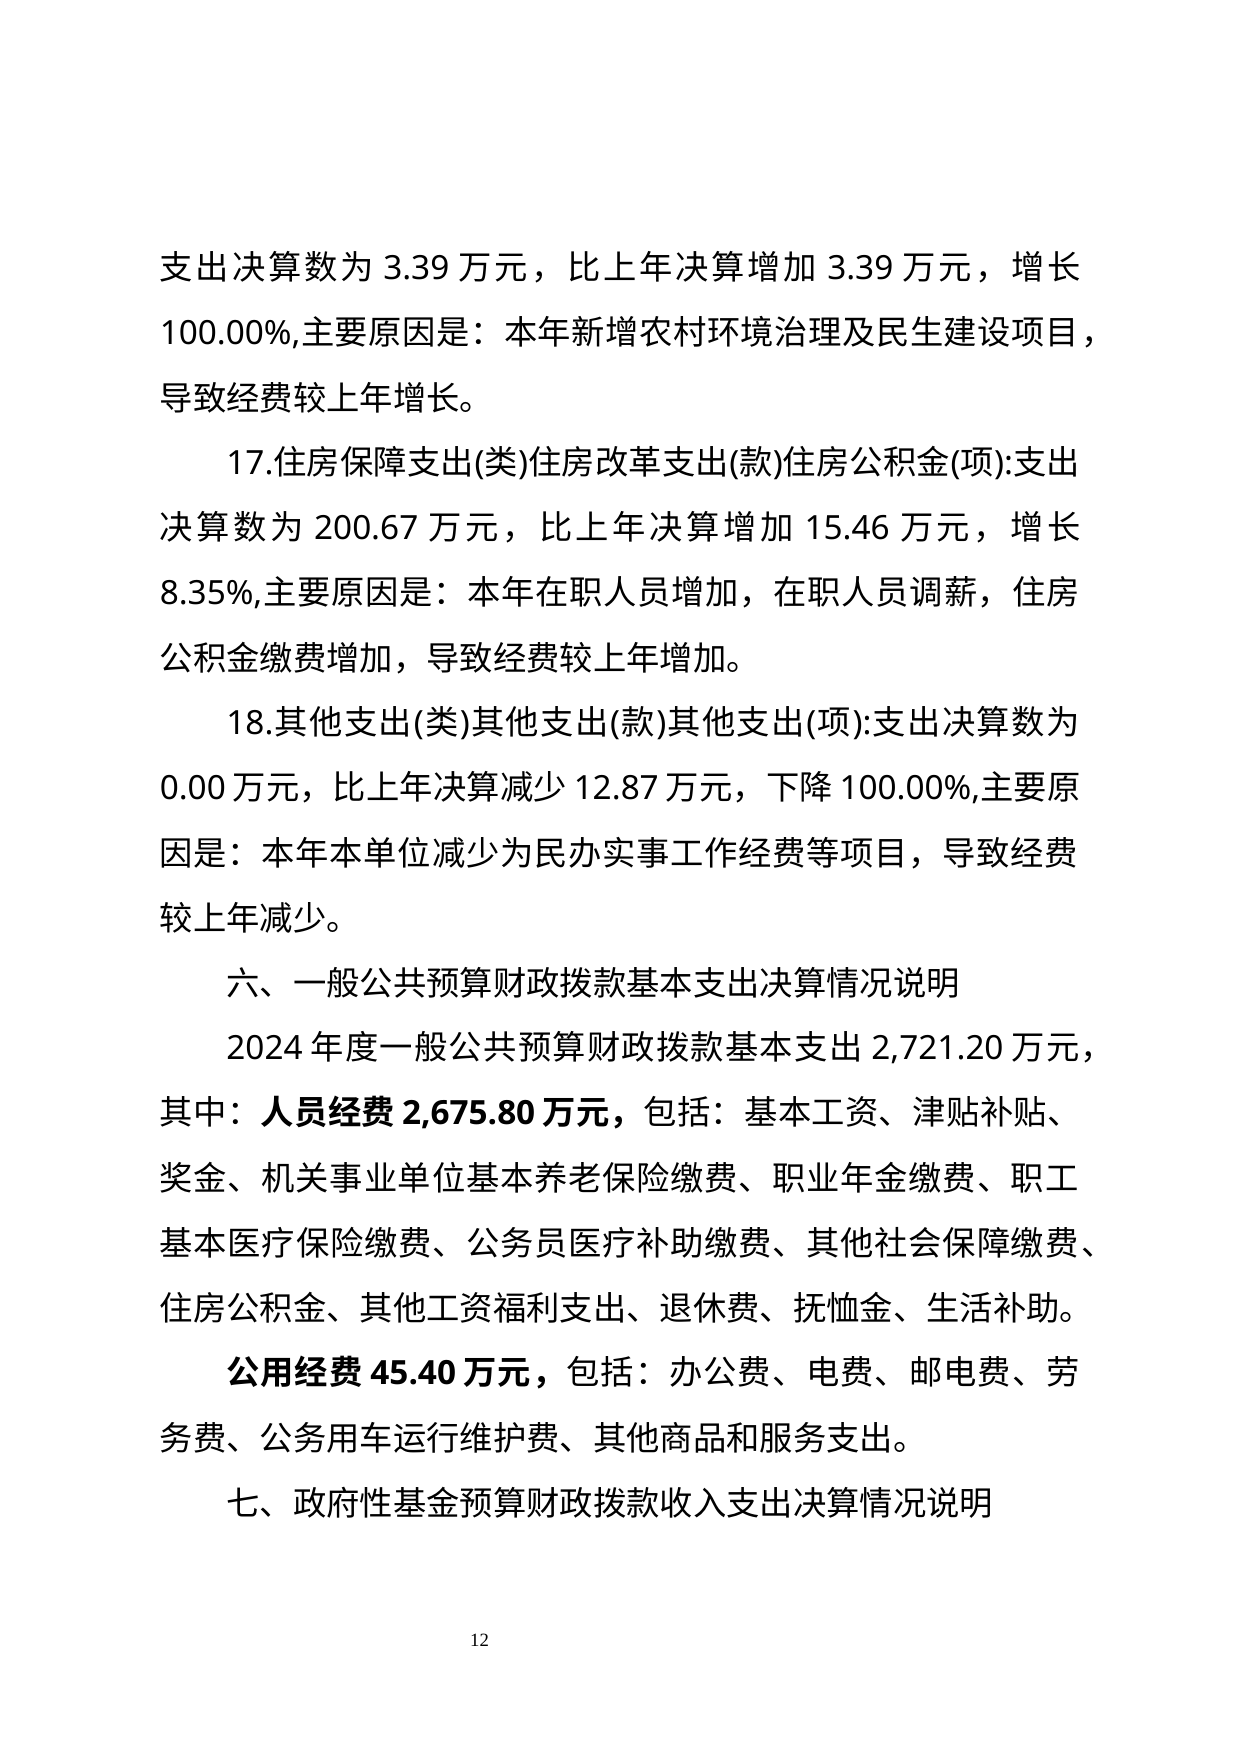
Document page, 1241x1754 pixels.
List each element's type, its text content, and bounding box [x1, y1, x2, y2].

text 六、一般公共预算财政拨款基本支出决算情况说明 [159, 948, 1081, 1013]
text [159, 233, 1081, 428]
text 17.住房保障支出(类)住房改革支出(款)住房公积金(项):支出决算数为200.67万元，比上年决算增加15.46万元，增长8.35%,主要原因是：本年在职人员增加，在职人员调薪，住房公积金缴费增加，导致经费较上年增加。 [159, 428, 1081, 688]
text 公用经费45.40万元，包括：办公费、电费、邮电费、劳务费、公务用车运行维护费、其他商品和服务支出。 [159, 1338, 1081, 1468]
text 2024年度一般公共预算财政拨款基本支出2,721.20万元，其中：人员经费2,675.80万元，包括：基本工资、津贴补贴、奖金、机关事业单位基本养老保险缴费、职业年金缴费、职工基本医疗保险缴费、公务员医疗补助缴费、其他社会保障缴费、住房公积金、其他工资福利支出、退休费、抚恤金、生活补助。 [159, 1013, 1081, 1338]
text 18.其他支出(类)其他支出(款)其他支出(项):支出决算数为0.00万元，比上年决算减少12.87万元，下降100.00%,主要原因是：本年本单位减少为民办实事工作经费等项目，导致经费较上年减少。 [159, 688, 1081, 948]
text 七、政府性基金预算财政拨款收入支出决算情况说明 [159, 1468, 1081, 1533]
